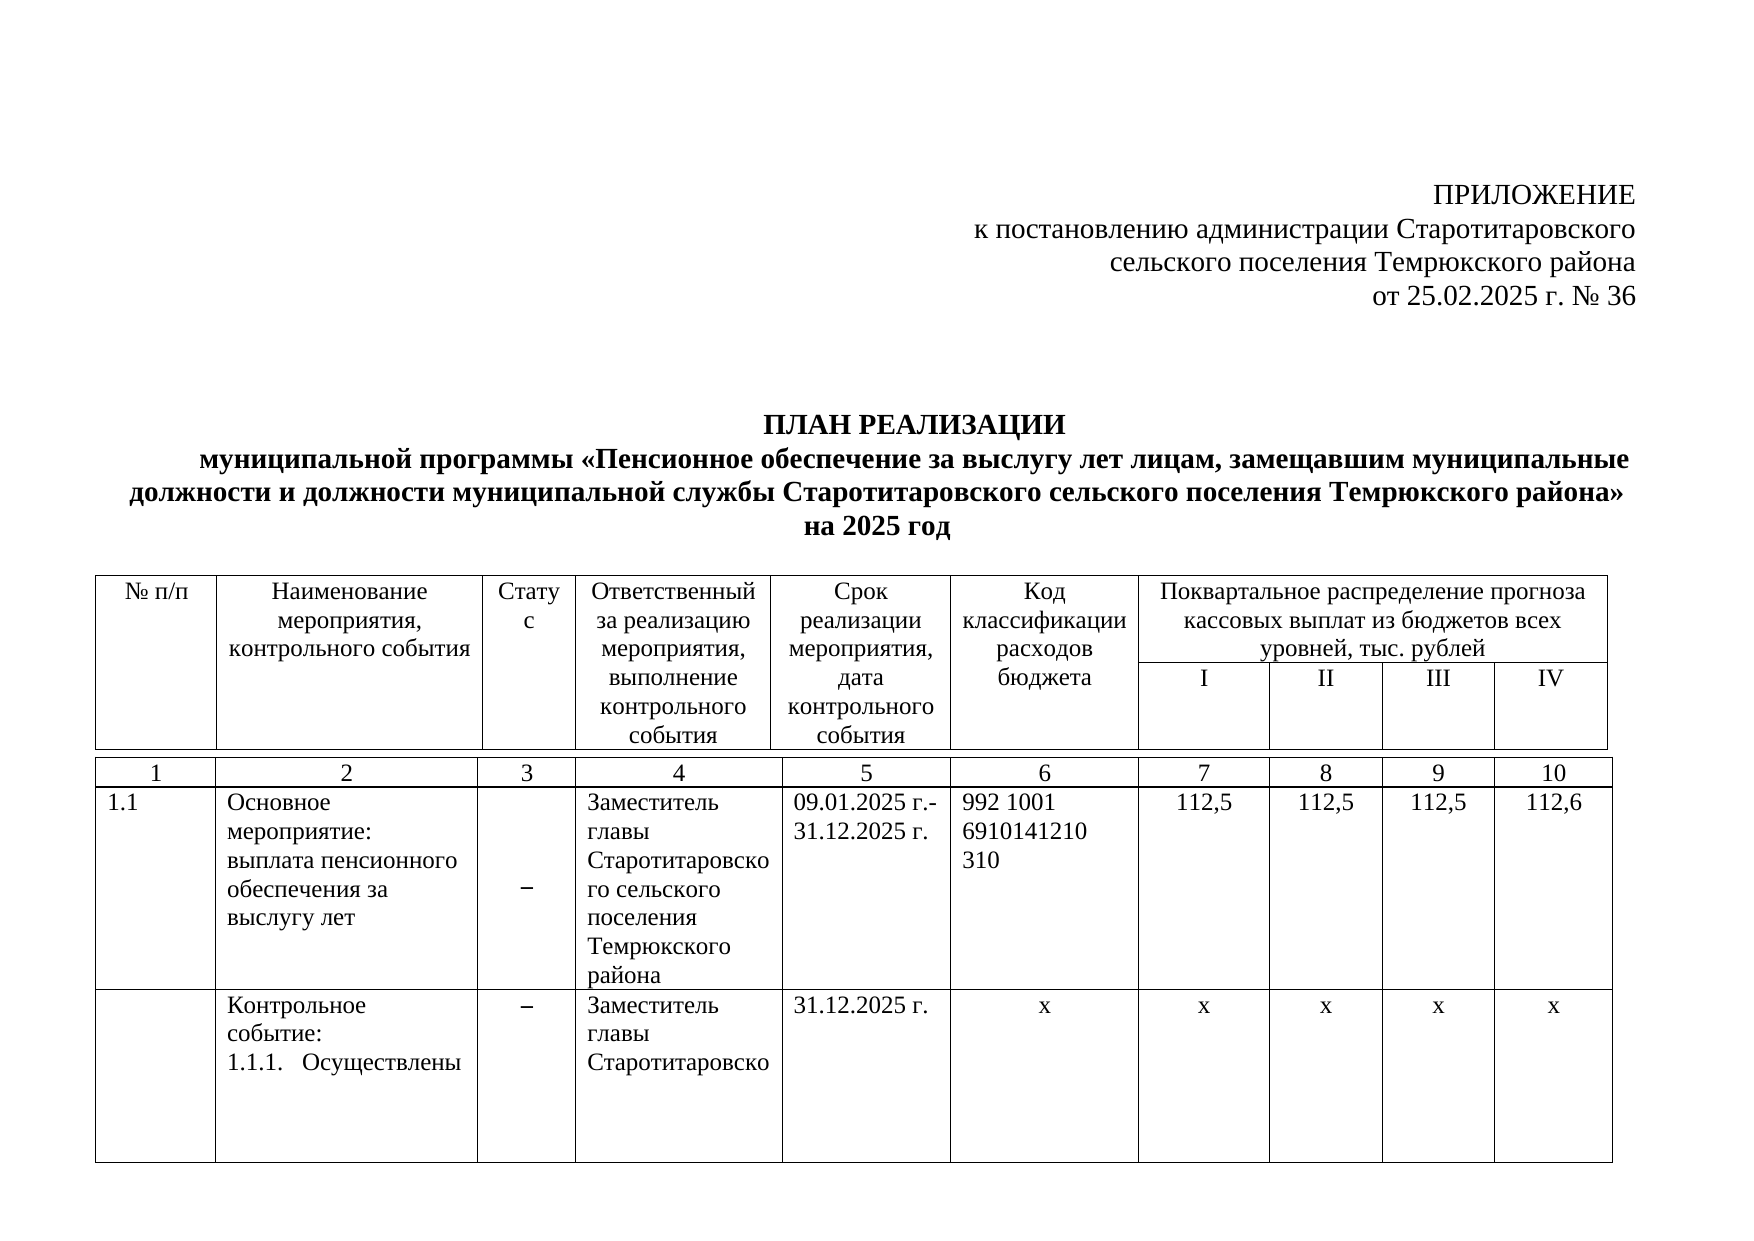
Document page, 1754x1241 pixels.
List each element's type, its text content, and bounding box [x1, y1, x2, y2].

table_cell II [1270, 663, 1382, 748]
table_header Код классификации расходов бюджета [951, 576, 1138, 748]
table_cell [96, 990, 215, 1162]
table_header 5 [783, 758, 950, 786]
table_header 9 [1383, 758, 1494, 786]
table_header Ответственный за реализацию мероприятия, выполнение контрольного события [576, 576, 770, 748]
table_cell 112,6 [1495, 788, 1612, 989]
table_cell х [1139, 990, 1269, 1162]
table_cell I [1139, 663, 1269, 748]
table_header Срок реализации мероприятия, дата контрольного события [771, 576, 950, 748]
table_cell х [951, 990, 1138, 1162]
table_cell х [1495, 990, 1612, 1162]
table_cell ‒ [478, 788, 575, 989]
text ПРИЛОЖЕНИЕ [118, 177, 1636, 211]
table_header 10 [1495, 758, 1612, 786]
table_cell IV [1495, 663, 1607, 748]
text ПЛАН РЕАЛИЗАЦИИ [118, 407, 1636, 441]
table_cell 1.1 [96, 788, 215, 989]
table_header 8 [1270, 758, 1382, 786]
text сельского поселения Темрюкского района [118, 244, 1636, 278]
table_cell Основное мероприятие: выплата пенсионного обеспечения за выслугу лет [216, 788, 477, 989]
table_header 4 [576, 758, 782, 786]
table_cell 112,5 [1270, 788, 1382, 989]
table_header 2 [216, 758, 477, 786]
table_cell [216, 990, 477, 1162]
table_cell 992 1001 6910141210 310 [951, 788, 1138, 989]
table_header 1 [96, 758, 215, 786]
table_cell х [1270, 990, 1382, 1162]
table_cell Заместитель главы Старотитаровского сельского поселения Темрюкского района [576, 788, 782, 989]
table_cell 31.12.2025 г. [783, 990, 950, 1162]
text муниципальной программы «Пенсионное обеспечение за выслугу лет лицам, замещавшим муниципальные должности и должности муниципальной службы Старотитаровского сельского поселения Темрюкского района» на 2025 год [118, 441, 1636, 541]
table_cell х [1383, 990, 1494, 1162]
table_cell 112,5 [1383, 788, 1494, 989]
table_header 7 [1139, 758, 1269, 786]
table_header 3 [478, 758, 575, 786]
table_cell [576, 990, 782, 1162]
table_header Наименование мероприятия, контрольного события [217, 576, 482, 748]
text от 25.02.2025 г. № 36 [118, 278, 1636, 311]
table_header № п/п [96, 576, 216, 748]
text к постановлению администрации Старотитаровского [118, 211, 1636, 244]
table_cell 112,5 [1139, 788, 1269, 989]
table_header Поквартальное распределение прогноза кассовых выплат из бюджетов всех уровней, тыс. рублей [1139, 576, 1607, 662]
table_header Статус [483, 576, 575, 748]
table_cell ‒ [478, 990, 575, 1162]
table_header 6 [951, 758, 1138, 786]
table_cell III [1383, 663, 1494, 748]
table_cell 09.01.2025 г.- 31.12.2025 г. [783, 788, 950, 989]
